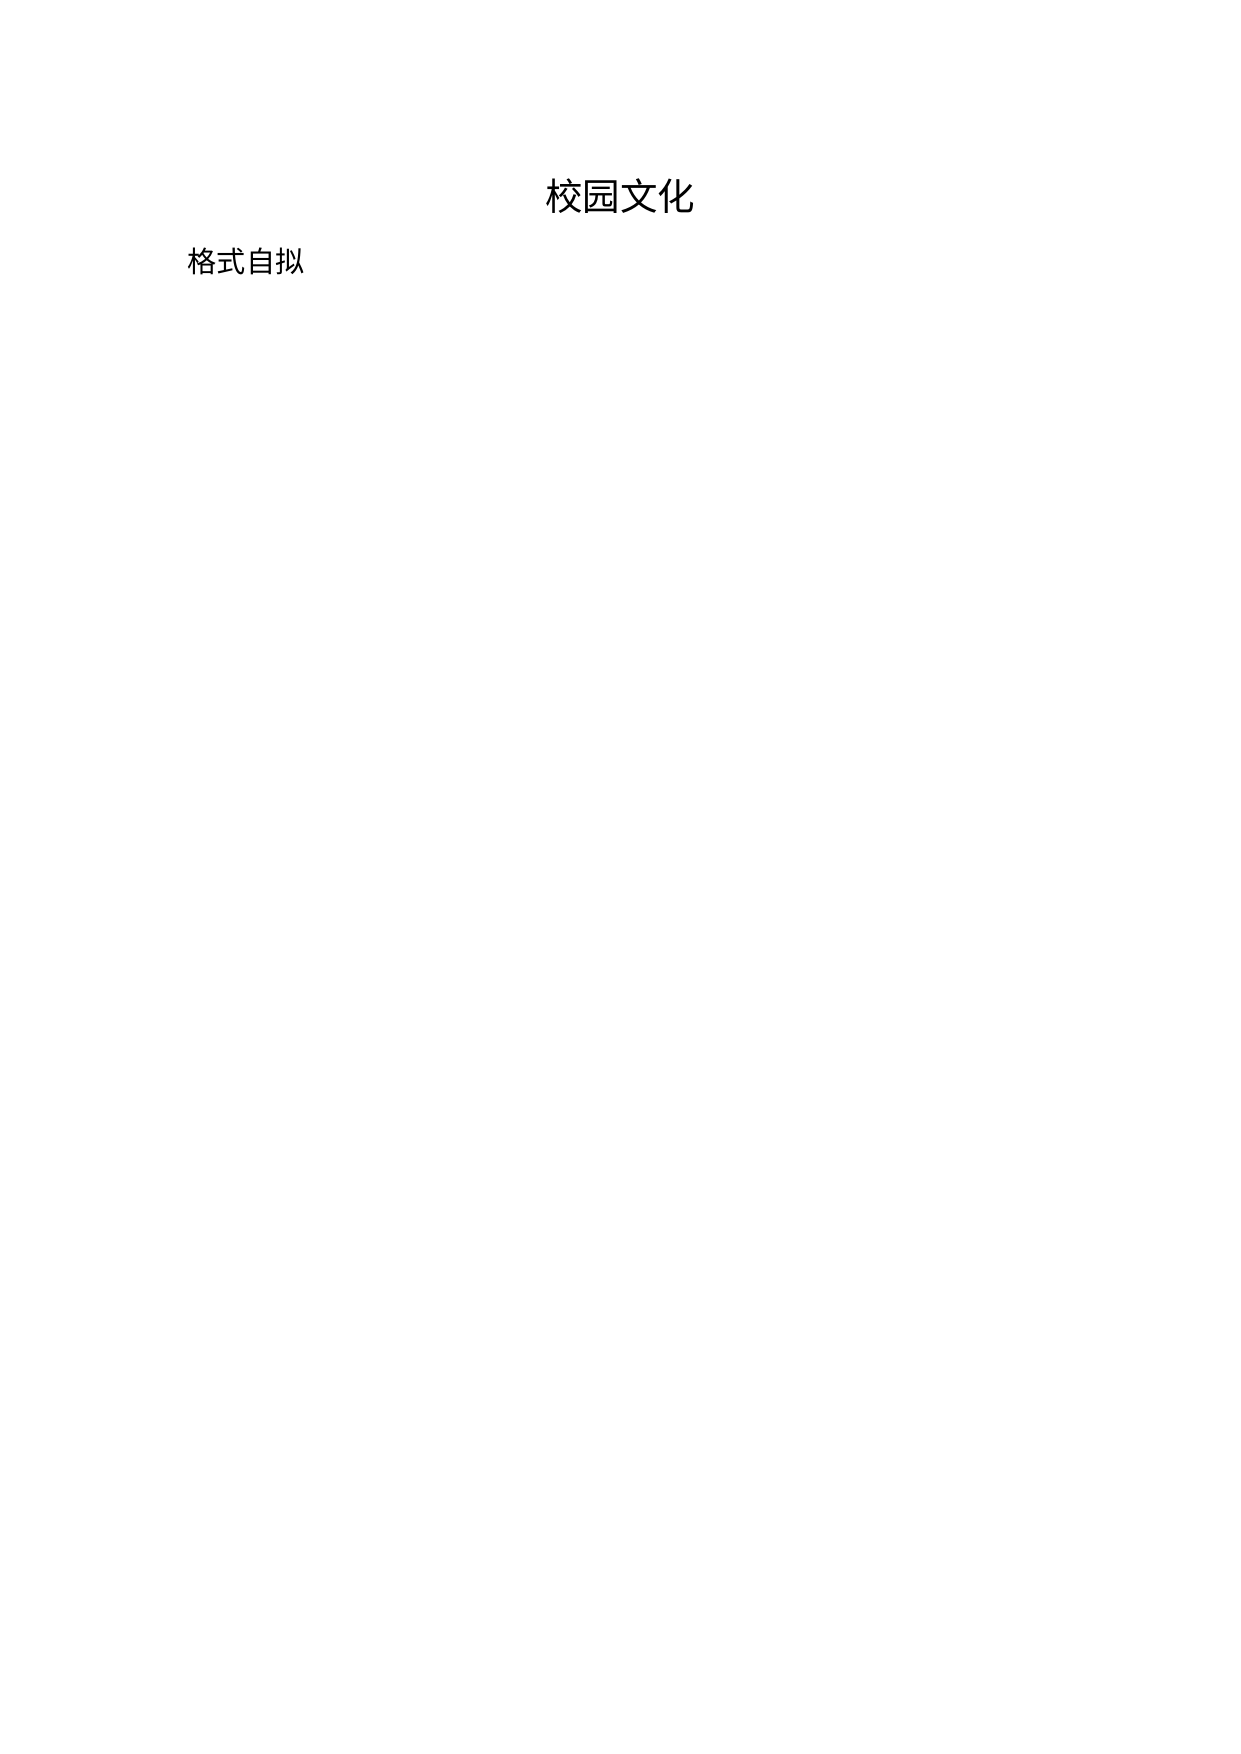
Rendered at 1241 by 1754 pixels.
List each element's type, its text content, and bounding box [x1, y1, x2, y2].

text 校园文化 [187, 162, 1053, 227]
text 格式自拟 [187, 227, 1053, 292]
